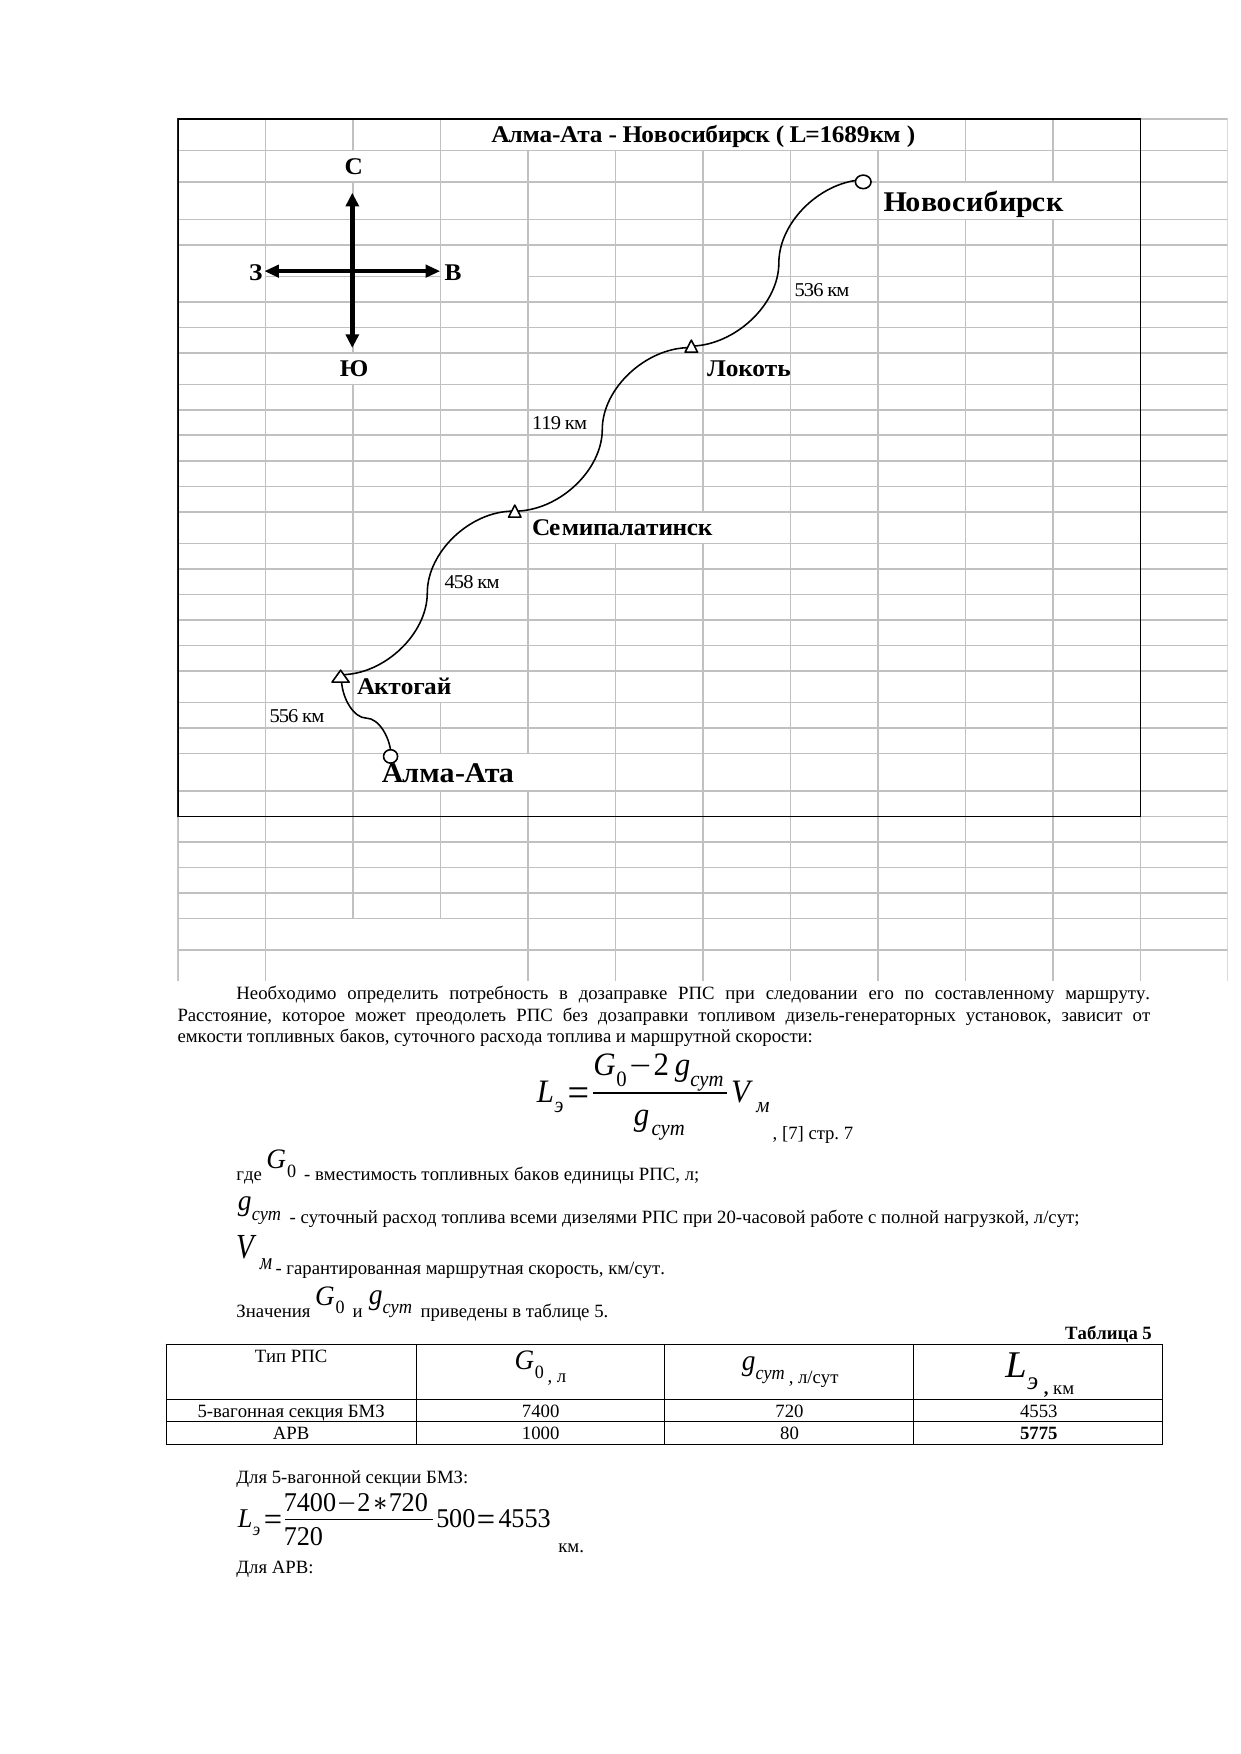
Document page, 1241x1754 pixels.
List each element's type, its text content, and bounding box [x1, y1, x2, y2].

text км. [177, 1488, 1152, 1556]
table_header Тип РПС [167, 1345, 416, 1399]
table_cell 5-вагонная секция БМЗ [167, 1400, 416, 1421]
table_header , км [914, 1345, 1162, 1399]
text Для АРВ: [177, 1556, 1152, 1578]
text где - вместимость топливных баков единицы РПС, л; [177, 1143, 1152, 1185]
text , [7] стр. 7 [177, 1047, 1152, 1143]
table_cell 5775 [914, 1422, 1162, 1444]
table_cell 1000 [417, 1422, 664, 1444]
text Необходимо определить потребность в дозаправке РПС при следовании его по составленному маршруту. Расстояние, которое может преодолеть РПС без дозаправки топливом дизель-генераторных установок, зависит от емкости топливных баков, суточного расхода топлива и маршрутной скорости: [177, 982, 1152, 1047]
table_cell АРВ [167, 1422, 416, 1444]
table_cell 4553 [914, 1400, 1162, 1421]
table_cell 7400 [417, 1400, 664, 1421]
table_cell 720 [665, 1400, 913, 1421]
table_cell 80 [665, 1422, 913, 1444]
text Таблица 5 [177, 1322, 1152, 1343]
table_header , л [417, 1345, 664, 1399]
text Для 5-вагонной секции БМЗ: [177, 1466, 1152, 1488]
text - суточный расход топлива всеми дизелями РПС при 20-часовой работе с полной нагрузкой, л/сут; [177, 1185, 1152, 1228]
text Значения и приведены в таблице 5. [177, 1279, 1152, 1322]
text - гарантированная маршрутная скорость, км/сут. [177, 1228, 1152, 1279]
table_header , л/сут [665, 1345, 913, 1399]
